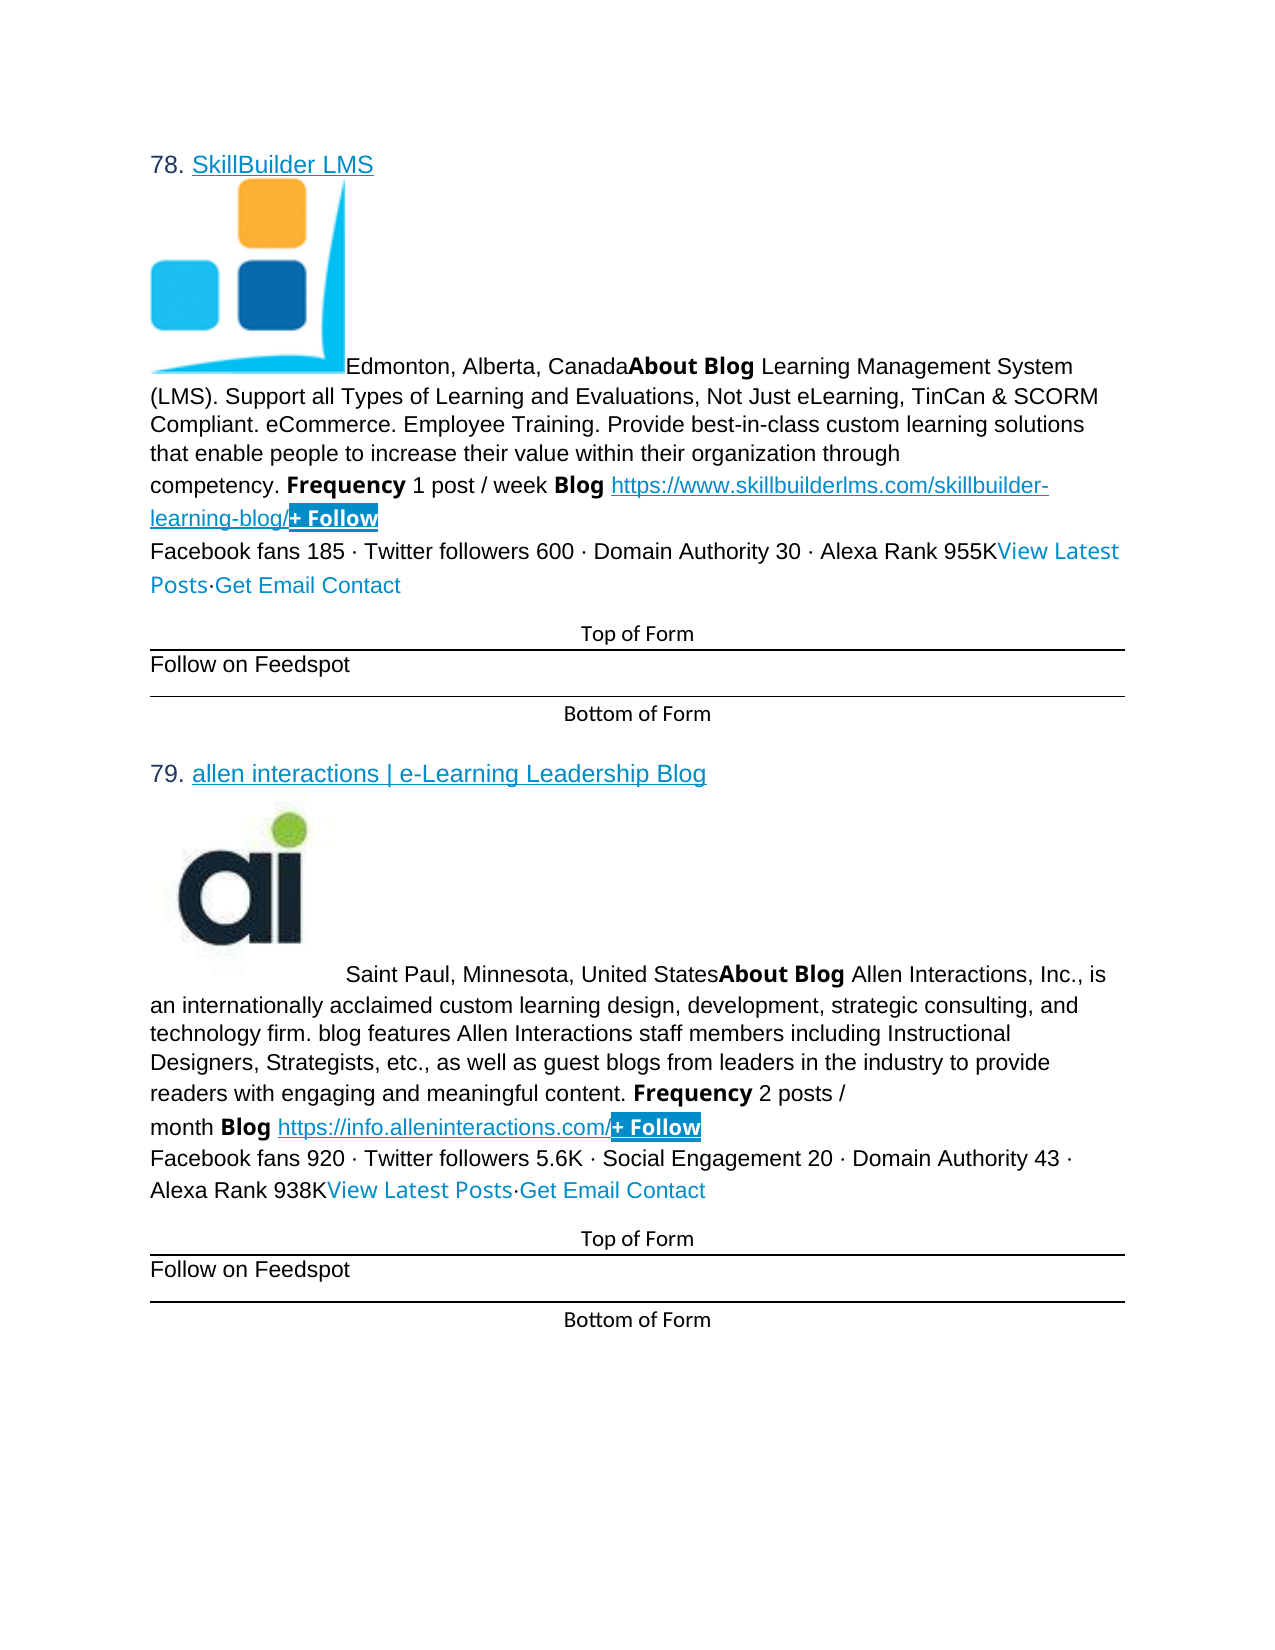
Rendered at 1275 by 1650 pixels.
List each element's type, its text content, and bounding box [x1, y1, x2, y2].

text Follow on Feedspot [150, 651, 1125, 677]
text Bottom of Form [150, 697, 1125, 727]
picture [150, 178, 346, 374]
text Bottom of Form [150, 1303, 1125, 1333]
text Edmonton, Alberta, CanadaAbout Blog Learning Management System (LMS). Support all Types of Learning and Evaluations, Not Just eLearning, TinCan & SCORM Compliant. eCommerce. Employee Training. Provide best-in-class custom learning solutions that enable people to increase their value within their organization through competency. Frequency 1 post / week Blog https://www.skillbuilderlms.com/skillbuilder-learning-blog/+ Follow Facebook fans 185 ⋅ Twitter followers 600 ⋅ Domain Authority 30 ⋅ Alexa Rank 955KView Latest Posts⋅Get Email Contact [150, 179, 1125, 600]
subtitle 78. SkillBuilder LMS [150, 150, 1125, 179]
picture [150, 787, 346, 983]
text Follow on Feedspot [150, 1256, 1125, 1282]
subtitle 79. allen interactions | e-Learning Leadership Blog [150, 759, 1125, 787]
text Saint Paul, Minnesota, United StatesAbout Blog Allen Interactions, Inc., is an internationally acclaimed custom learning design, development, strategic consulting, and technology firm. blog features Allen Interactions staff members including Instructional Designers, Strategists, etc., as well as guest blogs from leaders in the industry to provide readers with engaging and meaningful content. Frequency 2 posts / month Blog https://info.alleninteractions.com/+ Follow Facebook fans 920 ⋅ Twitter followers 5.6K ⋅ Social Engagement 20 ⋅ Domain Authority 43 ⋅ Alexa Rank 938KView Latest Posts⋅Get Email Contact [150, 787, 1125, 1205]
text Top of Form [150, 1224, 1125, 1254]
text Top of Form [150, 619, 1125, 649]
